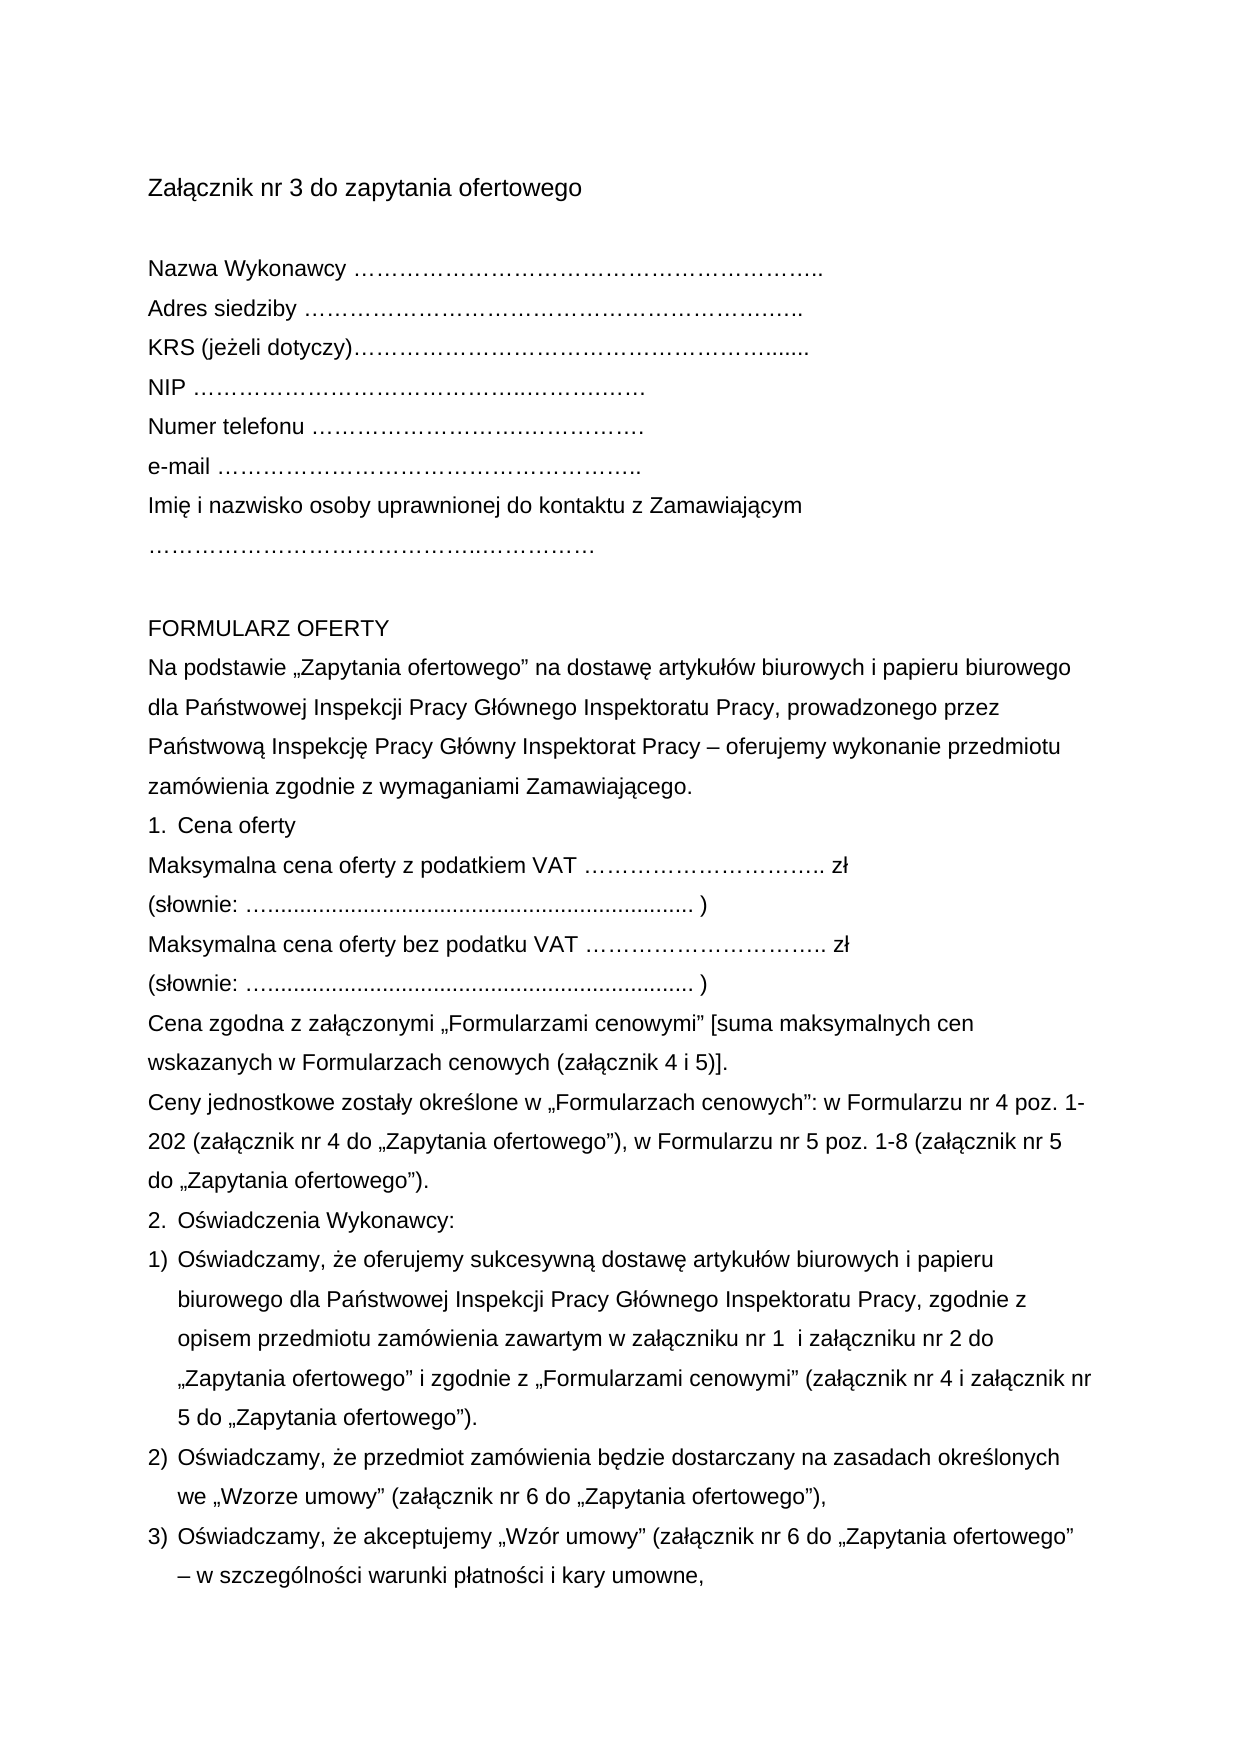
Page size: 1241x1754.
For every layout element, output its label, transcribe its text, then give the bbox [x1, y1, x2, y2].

list Oświadczenia Wykonawcy: [148, 1207, 1093, 1233]
text Cena zgodna z załączonymi „Formularzami cenowymi” [suma maksymalnych cen wskazanych w Formularzach cenowych (załącznik 4 i 5)]. [148, 1009, 1093, 1075]
subtitle Załącznik nr 3 do zapytania ofertowego [148, 173, 1093, 201]
text Adres siedziby …………………………………………………….….. [148, 295, 1093, 321]
text (słownie: …................................................................... ) [148, 970, 1093, 996]
text Maksymalna cena oferty z podatkiem VAT ………………………….. zł [148, 852, 1093, 878]
text Nazwa Wykonawcy …………………………………………………….. [148, 255, 1093, 282]
text Imię i nazwisko osoby uprawnionej do kontaktu z Zamawiającym ……………………………………..…………… [148, 492, 1093, 558]
list Oświadczamy, że akceptujemy „Wzór umowy” (załącznik nr 6 do „Zapytania ofertowego” – w szczególności warunki płatności i kary umowne, [148, 1523, 1093, 1588]
text Ceny jednostkowe zostały określone w „Formularzach cenowych”: w Formularzu nr 4 poz. 1-202 (załącznik nr 4 do „Zapytania ofertowego”), w Formularzu nr 5 poz. 1-8 (załącznik nr 5 do „Zapytania ofertowego”). [148, 1088, 1093, 1194]
text KRS (jeżeli dotyczy)………………………………………………....... [148, 334, 1093, 361]
text (słownie: …................................................................... ) [148, 891, 1093, 917]
text Na podstawie „Zapytania ofertowego” na dostawę artykułów biurowych i papieru biurowego dla Państwowej Inspekcji Pracy Głównego Inspektoratu Pracy, prowadzonego przez Państwową Inspekcję Pracy Główny Inspektorat Pracy – oferujemy wykonanie przedmiotu zamówienia zgodnie z wymaganiami Zamawiającego. [148, 654, 1093, 799]
text Maksymalna cena oferty bez podatku VAT ………………………….. zł [148, 931, 1093, 957]
text e-mail ……………………………………………….. [148, 453, 1093, 479]
list Cena oferty [148, 812, 1093, 838]
text Numer telefonu ……………………….……………. [148, 413, 1093, 439]
subtitle FORMULARZ OFERTY [148, 615, 1093, 641]
text NIP ……………………………………..……….…… [148, 374, 1093, 400]
list Oświadczamy, że oferujemy sukcesywną dostawę artykułów biurowych i papieru biurowego dla Państwowej Inspekcji Pracy Głównego Inspektoratu Pracy, zgodnie z opisem przedmiotu zamówienia zawartym w załączniku nr 1 i załączniku nr 2 do „Zapytania ofertowego” i zgodnie z „Formularzami cenowymi” (załącznik nr 4 i załącznik nr 5 do „Zapytania ofertowego”). [148, 1246, 1093, 1431]
list Oświadczamy, że przedmiot zamówienia będzie dostarczany na zasadach określonych we „Wzorze umowy” (załącznik nr 6 do „Zapytania ofertowego”), [148, 1444, 1093, 1509]
